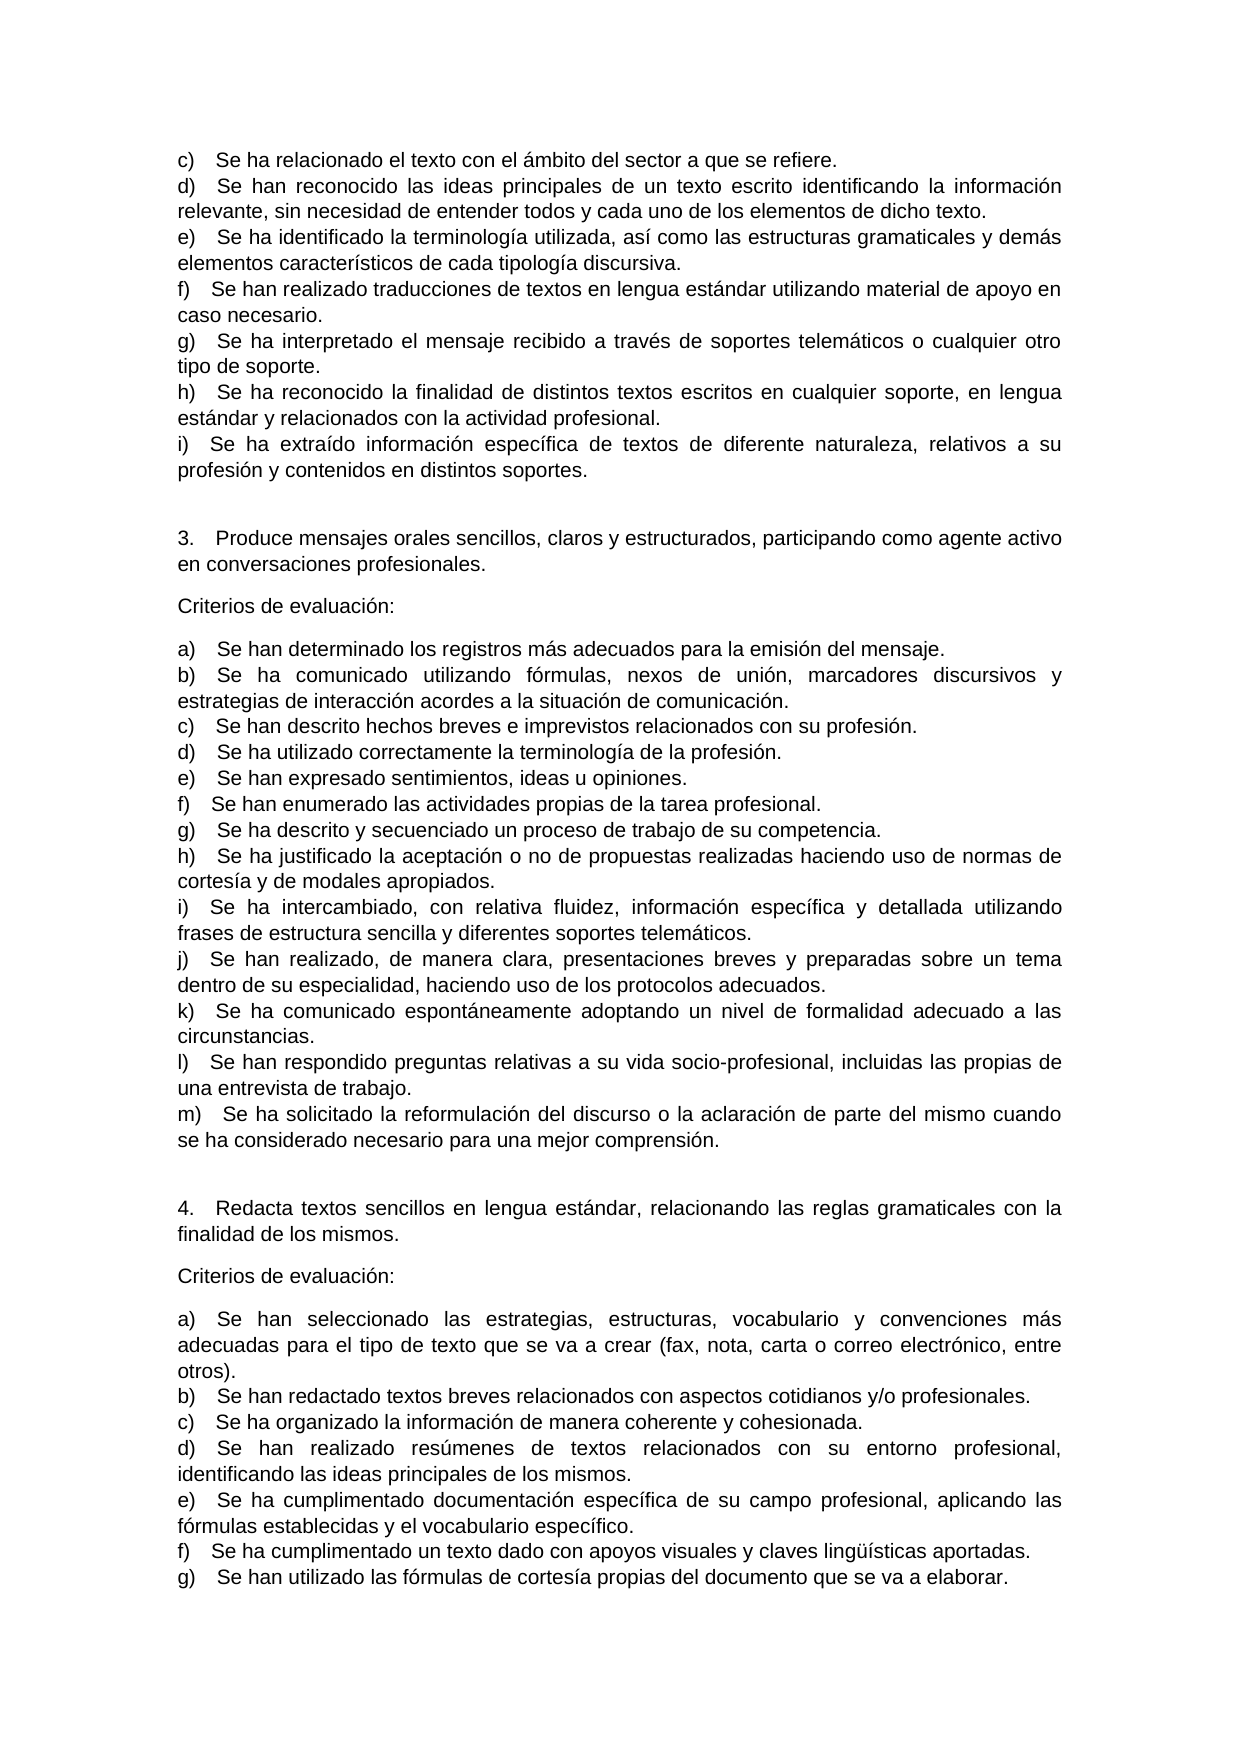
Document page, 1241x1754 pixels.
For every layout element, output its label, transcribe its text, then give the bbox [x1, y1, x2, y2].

text e) Se ha identificado la terminología utilizada, así como las estructuras gramaticales y demás elementos característicos de cada tipología discursiva. [177, 225, 1063, 275]
text g) Se han utilizado las fórmulas de cortesía propias del documento que se va a elaborar. [177, 1565, 1063, 1589]
text e) Se ha cumplimentado documentación específica de su campo profesional, aplicando las fórmulas establecidas y el vocabulario específico. [177, 1488, 1063, 1537]
text 3. Produce mensajes orales sencillos, claros y estructurados, participando como agente activo en conversaciones profesionales. [177, 526, 1063, 576]
text i) Se ha intercambiado, con relativa fluidez, información específica y detallada utilizando frases de estructura sencilla y diferentes soportes telemáticos. [177, 895, 1063, 945]
text b) Se han redactado textos breves relacionados con aspectos cotidianos y/o profesionales. [177, 1384, 1063, 1408]
text f) Se han realizado traducciones de textos en lengua estándar utilizando material de apoyo en caso necesario. [177, 277, 1063, 327]
text d) Se ha utilizado correctamente la terminología de la profesión. [177, 740, 1063, 764]
text g) Se ha interpretado el mensaje recibido a través de soportes telemáticos o cualquier otro tipo de soporte. [177, 328, 1063, 378]
text b) Se ha comunicado utilizando fórmulas, nexos de unión, marcadores discursivos y estrategias de interacción acordes a la situación de comunicación. [177, 663, 1063, 712]
text l) Se han respondido preguntas relativas a su vida socio-profesional, incluidas las propias de una entrevista de trabajo. [177, 1050, 1063, 1100]
text g) Se ha descrito y secuenciado un proceso de trabajo de su competencia. [177, 818, 1063, 842]
text d) Se han realizado resúmenes de textos relacionados con su entorno profesional, identificando las ideas principales de los mismos. [177, 1436, 1063, 1486]
text h) Se ha justificado la aceptación o no de propuestas realizadas haciendo uso de normas de cortesía y de modales apropiados. [177, 843, 1063, 893]
text h) Se ha reconocido la finalidad de distintos textos escritos en cualquier soporte, en lengua estándar y relacionados con la actividad profesional. [177, 380, 1063, 430]
text a) Se han seleccionado las estrategias, estructuras, vocabulario y convenciones más adecuadas para el tipo de texto que se va a crear (fax, nota, carta o correo electrónico, entre otros). [177, 1307, 1063, 1382]
text i) Se ha extraído información específica de textos de diferente naturaleza, relativos a su profesión y contenidos en distintos soportes. [177, 432, 1063, 482]
text j) Se han realizado, de manera clara, presentaciones breves y preparadas sobre un tema dentro de su especialidad, haciendo uso de los protocolos adecuados. [177, 947, 1063, 997]
text a) Se han determinado los registros más adecuados para la emisión del mensaje. [177, 637, 1063, 661]
text k) Se ha comunicado espontáneamente adoptando un nivel de formalidad adecuado a las circunstancias. [177, 998, 1063, 1048]
text c) Se ha relacionado el texto con el ámbito del sector a que se refiere. [177, 148, 1063, 172]
text f) Se ha cumplimentado un texto dado con apoyos visuales y claves lingüísticas aportadas. [177, 1539, 1063, 1563]
text e) Se han expresado sentimientos, ideas u opiniones. [177, 766, 1063, 790]
text Criterios de evaluación: [177, 594, 1063, 618]
text 4. Redacta textos sencillos en lengua estándar, relacionando las reglas gramaticales con la finalidad de los mismos. [177, 1196, 1063, 1246]
text c) Se ha organizado la información de manera coherente y cohesionada. [177, 1410, 1063, 1434]
text m) Se ha solicitado la reformulación del discurso o la aclaración de parte del mismo cuando se ha considerado necesario para una mejor comprensión. [177, 1102, 1063, 1152]
text c) Se han descrito hechos breves e imprevistos relacionados con su profesión. [177, 714, 1063, 738]
text d) Se han reconocido las ideas principales de un texto escrito identificando la información relevante, sin necesidad de entender todos y cada uno de los elementos de dicho texto. [177, 173, 1063, 223]
text Criterios de evaluación: [177, 1264, 1063, 1288]
text f) Se han enumerado las actividades propias de la tarea profesional. [177, 792, 1063, 816]
